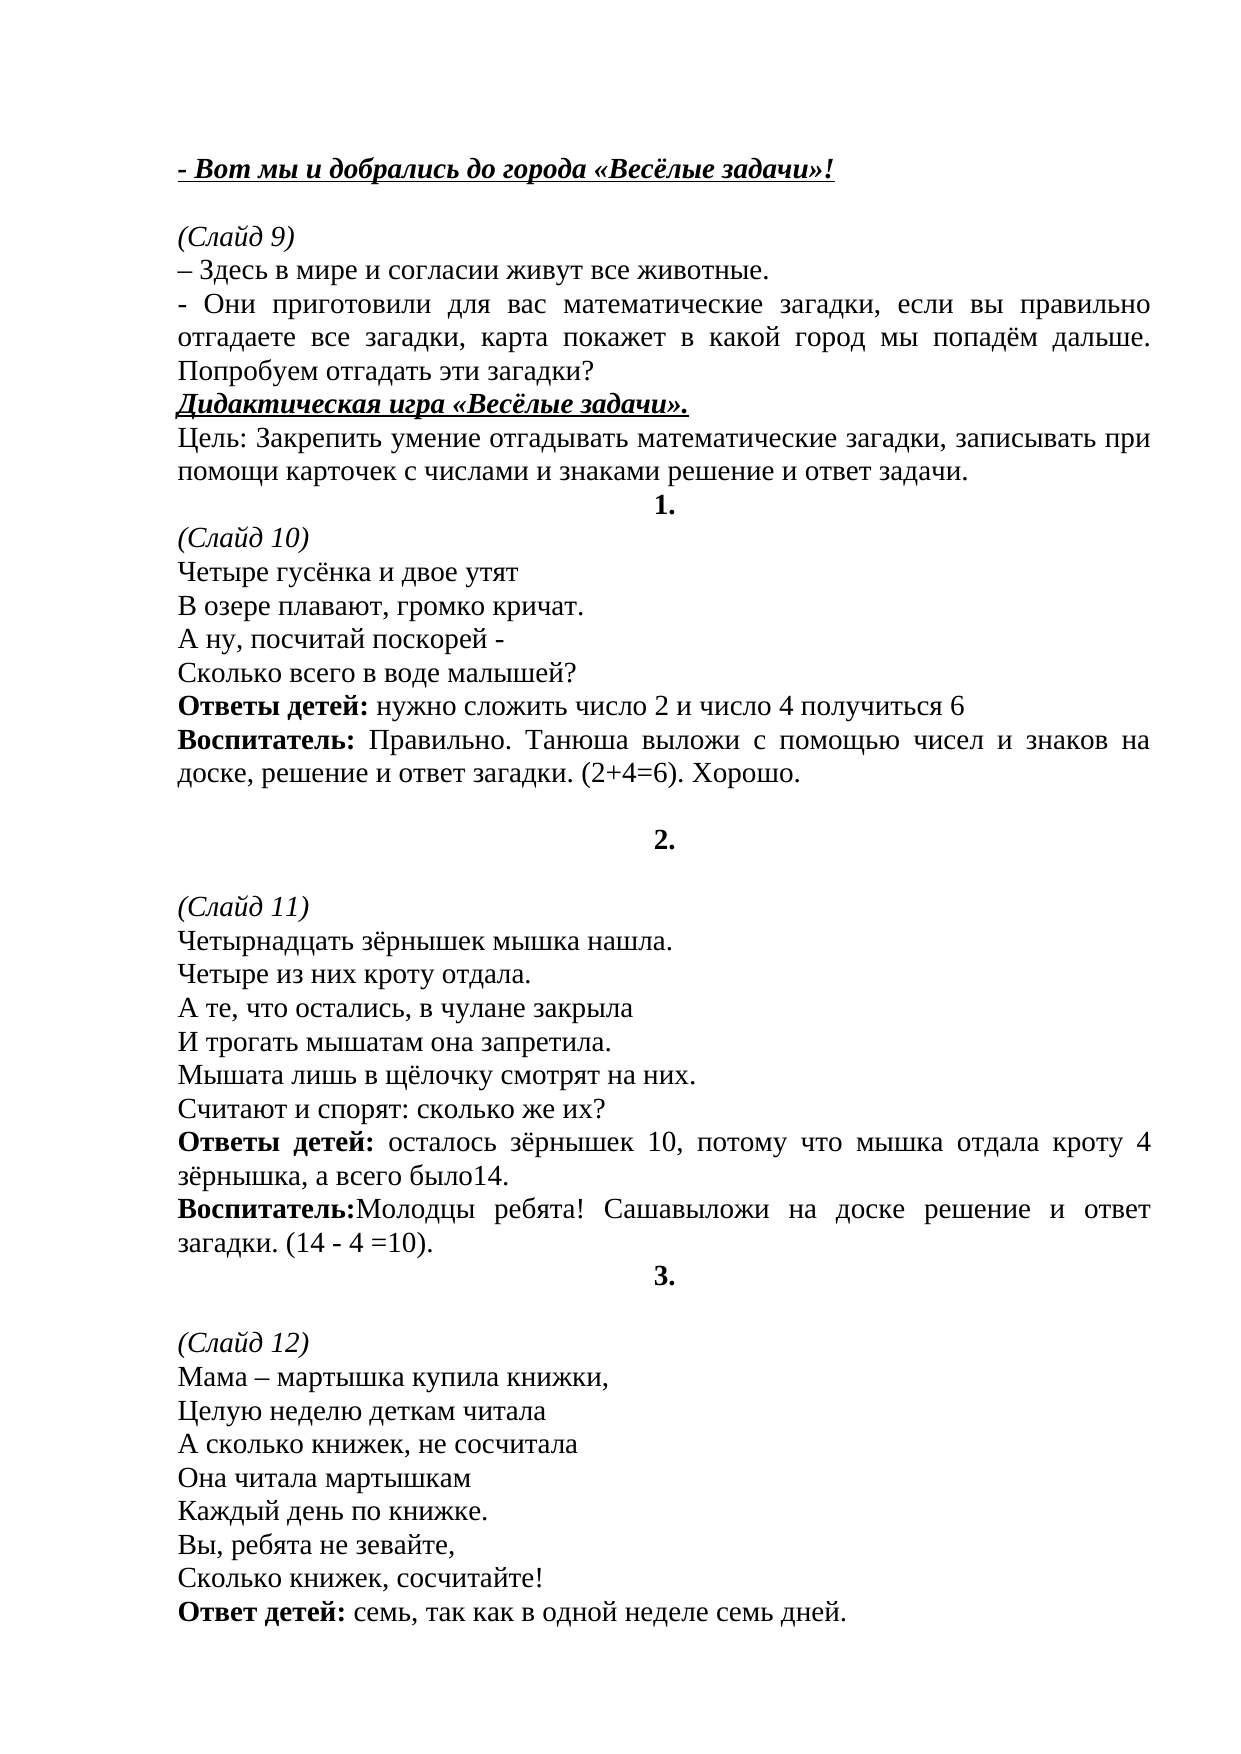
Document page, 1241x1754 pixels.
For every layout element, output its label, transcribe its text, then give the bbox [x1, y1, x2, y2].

text (Слайд 11) [177, 889, 1152, 923]
text – Здесь в мире и согласии живут все животные. [177, 252, 1152, 286]
text Четыре гусёнка и двое утят [177, 554, 1152, 588]
text Ответ детей: семь, так как в одной неделе семь дней. [177, 1594, 1152, 1627]
text Воспитатель:Молодцы ребята! Сашавыложи на доске решение и ответ загадки. (14 - 4 =10). [177, 1191, 1152, 1258]
text Мама – мартышка купила книжки, [177, 1359, 1152, 1393]
text А ну, посчитай поскорей - [177, 621, 1152, 655]
text 2. [177, 822, 1152, 856]
text Ответы детей: нужно сложить число 2 и число 4 получиться 6 [177, 688, 1152, 722]
text Каждый день по книжке. [177, 1493, 1152, 1527]
text 3. [177, 1258, 1152, 1292]
text Она читала мартышкам [177, 1460, 1152, 1493]
text (Слайд 12) [177, 1326, 1152, 1359]
text (Слайд 9) [177, 219, 1152, 252]
text И трогать мышатам она запретила. [177, 1024, 1152, 1057]
text Ответы детей: осталось зёрнышек 10, потому что мышка отдала кроту 4 зёрнышка, а всего было14. [177, 1124, 1152, 1191]
text Дидактическая игра «Весёлые задачи». [177, 386, 1152, 420]
text А сколько книжек, не сосчитала [177, 1426, 1152, 1460]
text Мышата лишь в щёлочку смотрят на них. [177, 1057, 1152, 1091]
text Четырнадцать зёрнышек мышка нашла. [177, 923, 1152, 957]
text Считают и спорят: сколько же их? [177, 1091, 1152, 1124]
text Целую неделю деткам читала [177, 1393, 1152, 1426]
text Четыре из них кроту отдала. [177, 957, 1152, 990]
text (Слайд 10) [177, 521, 1152, 554]
text Воспитатель: Правильно. Танюша выложи с помощью чисел и знаков на доске, решение и ответ загадки. (2+4=6). Хорошо. [177, 722, 1152, 789]
text Сколько книжек, сосчитайте! [177, 1560, 1152, 1594]
text - Вот мы и добрались до города «Весёлые задачи»! [177, 152, 1152, 185]
text В озере плавают, громко кричат. [177, 588, 1152, 621]
text - Они приготовили для вас математические загадки, если вы правильно отгадаете все загадки, карта покажет в какой город мы попадём дальше. Попробуем отгадать эти загадки? [177, 286, 1152, 386]
text 1. [177, 487, 1152, 521]
text Сколько всего в воде малышей? [177, 655, 1152, 688]
text Цель: Закрепить умение отгадывать математические загадки, записывать при помощи карточек с числами и знаками решение и ответ задачи. [177, 420, 1152, 487]
text Вы, ребята не зевайте, [177, 1527, 1152, 1560]
text А те, что остались, в чулане закрыла [177, 990, 1152, 1024]
